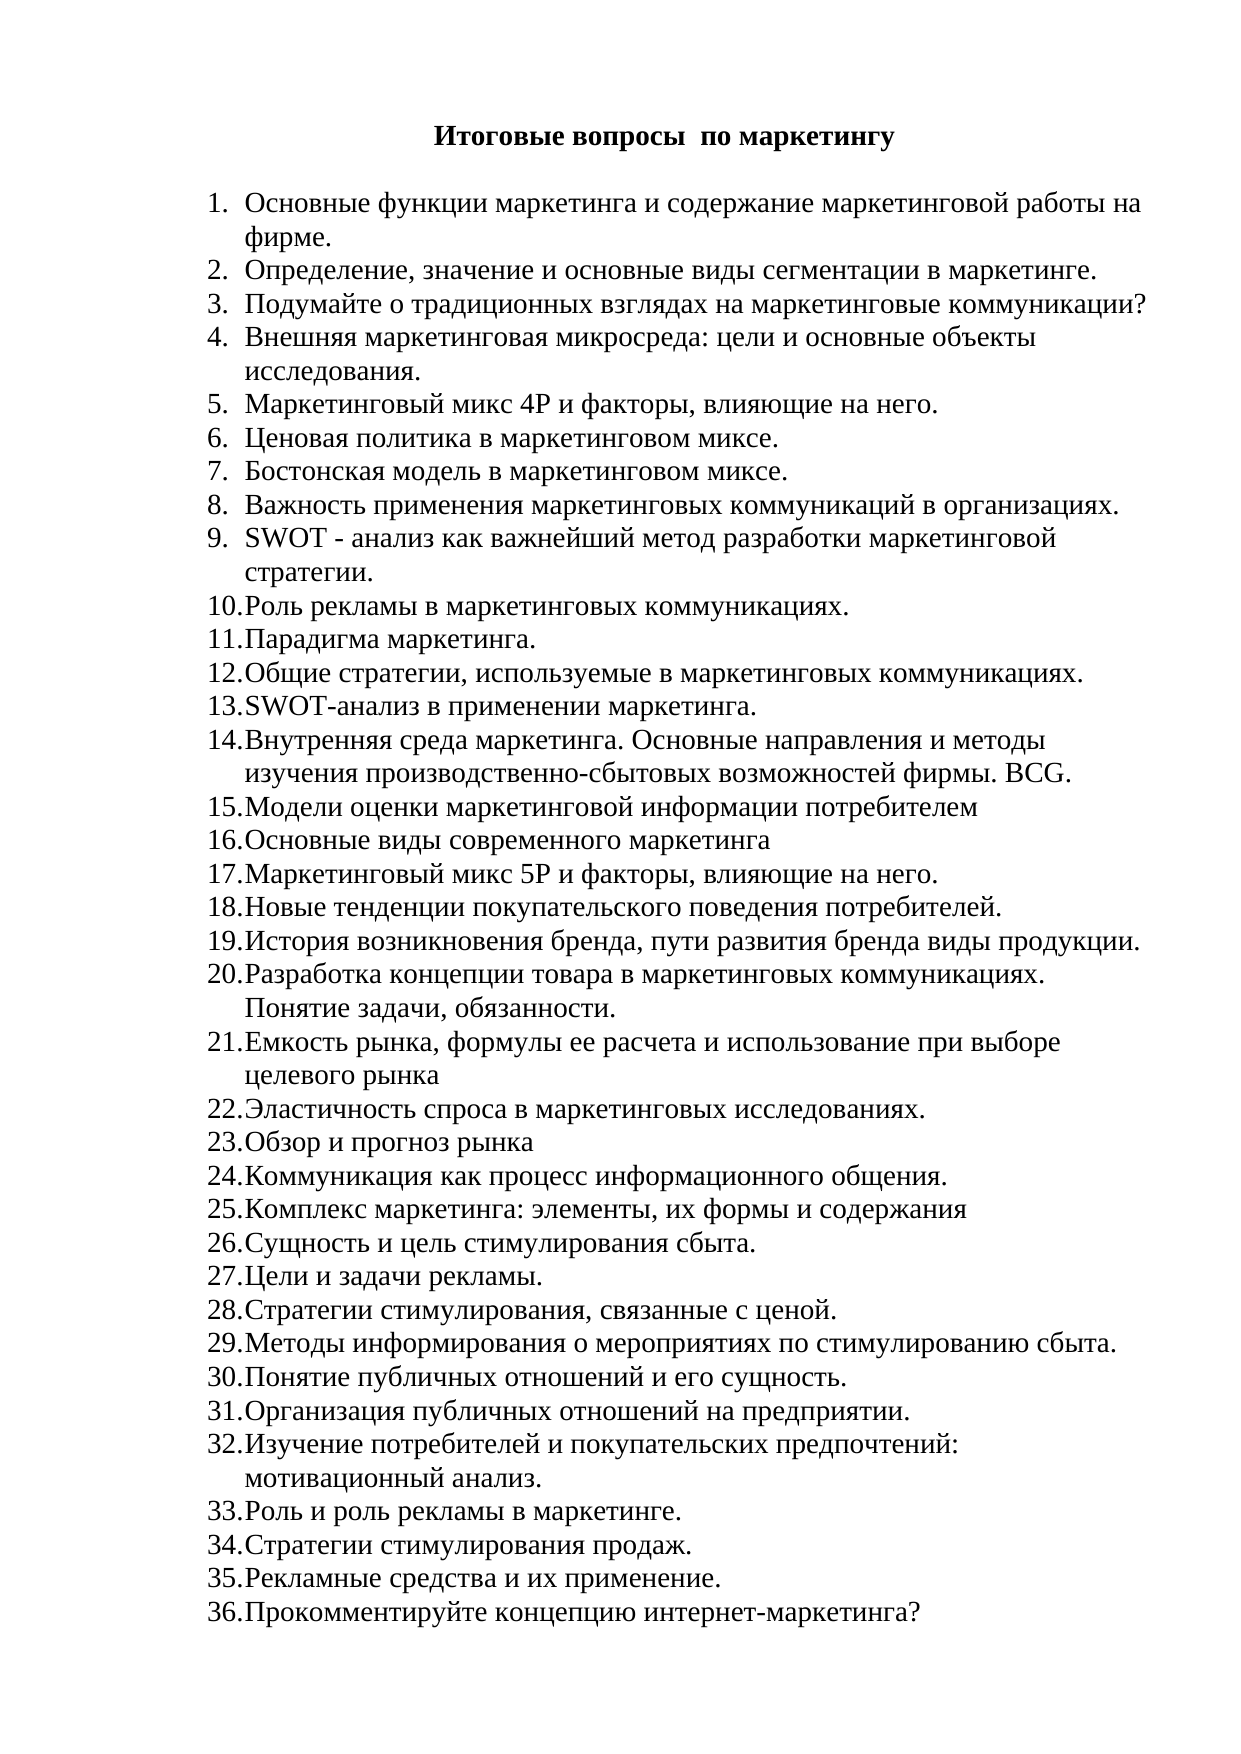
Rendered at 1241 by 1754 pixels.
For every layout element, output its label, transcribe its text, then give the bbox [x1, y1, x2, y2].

list Методы информирования о мероприятиях по стимулированию сбыта. [207, 1326, 1152, 1359]
list SWOT-анализ в применении маркетинга. [207, 688, 1152, 722]
list Парадигма маркетинга. [207, 621, 1152, 655]
list Понятие публичных отношений и его сущность. [207, 1359, 1152, 1393]
list Новые тенденции покупательского поведения потребителей. [207, 889, 1152, 923]
list Цели и задачи рекламы. [207, 1258, 1152, 1292]
list Организация публичных отношений на предприятии. [207, 1393, 1152, 1426]
list Важность применения маркетинговых коммуникаций в организациях. [207, 487, 1152, 521]
list Модели оценки маркетинговой информации потребителем [207, 789, 1152, 822]
list Разработка концепции товара в маркетинговых коммуникациях. Понятие задачи, обязанности. [207, 957, 1152, 1024]
list Эластичность спроса в маркетинговых исследованиях. [207, 1091, 1152, 1124]
list SWOT - анализ как важнейший метод разработки маркетинговой стратегии. [207, 521, 1152, 588]
list Стратегии стимулирования, связанные с ценой. [207, 1292, 1152, 1326]
list Маркетинговый микс 5P и факторы, влияющие на него. [207, 856, 1152, 889]
list История возникновения бренда, пути развития бренда виды продукции. [207, 923, 1152, 957]
list Маркетинговый микс 4P и факторы, влияющие на него. [207, 386, 1152, 420]
list Комплекс маркетинга: элементы, их формы и содержания [207, 1191, 1152, 1225]
list Роль и роль рекламы в маркетинге. [207, 1493, 1152, 1527]
list Внешняя маркетинговая микросреда: цели и основные объекты исследования. [207, 319, 1152, 386]
list Основные функции маркетинга и содержание маркетинговой работы на фирме. [207, 185, 1152, 252]
list Ценовая политика в маркетинговом миксе. [207, 420, 1152, 453]
list Сущность и цель стимулирования сбыта. [207, 1225, 1152, 1258]
list Коммуникация как процесс информационного общения. [207, 1158, 1152, 1191]
list Определение, значение и основные виды сегментации в маркетинге. [207, 252, 1152, 286]
list Основные виды современного маркетинга [207, 822, 1152, 856]
list Изучение потребителей и покупательских предпочтений: мотивационный анализ. [207, 1426, 1152, 1493]
list Общие стратегии, используемые в маркетинговых коммуникациях. [207, 655, 1152, 688]
list Подумайте о традиционных взглядах на маркетинговые коммуникации? [207, 286, 1152, 319]
list Внутренняя среда маркетинга. Основные направления и методы изучения производственно-сбытовых возможностей фирмы. ВСG. [207, 722, 1152, 789]
list Прокомментируйте концепцию интернет-маркетинга? [207, 1594, 1152, 1627]
list Роль рекламы в маркетинговых коммуникациях. [207, 588, 1152, 621]
text Итоговые вопросы по маркетингу [177, 118, 1152, 152]
list Обзор и прогноз рынка [207, 1124, 1152, 1158]
list Бостонская модель в маркетинговом миксе. [207, 453, 1152, 487]
list Рекламные средства и их применение. [207, 1560, 1152, 1594]
list Стратегии стимулирования продаж. [207, 1527, 1152, 1560]
list Емкость рынка, формулы ее расчета и использование при выборе целевого рынка [207, 1024, 1152, 1091]
